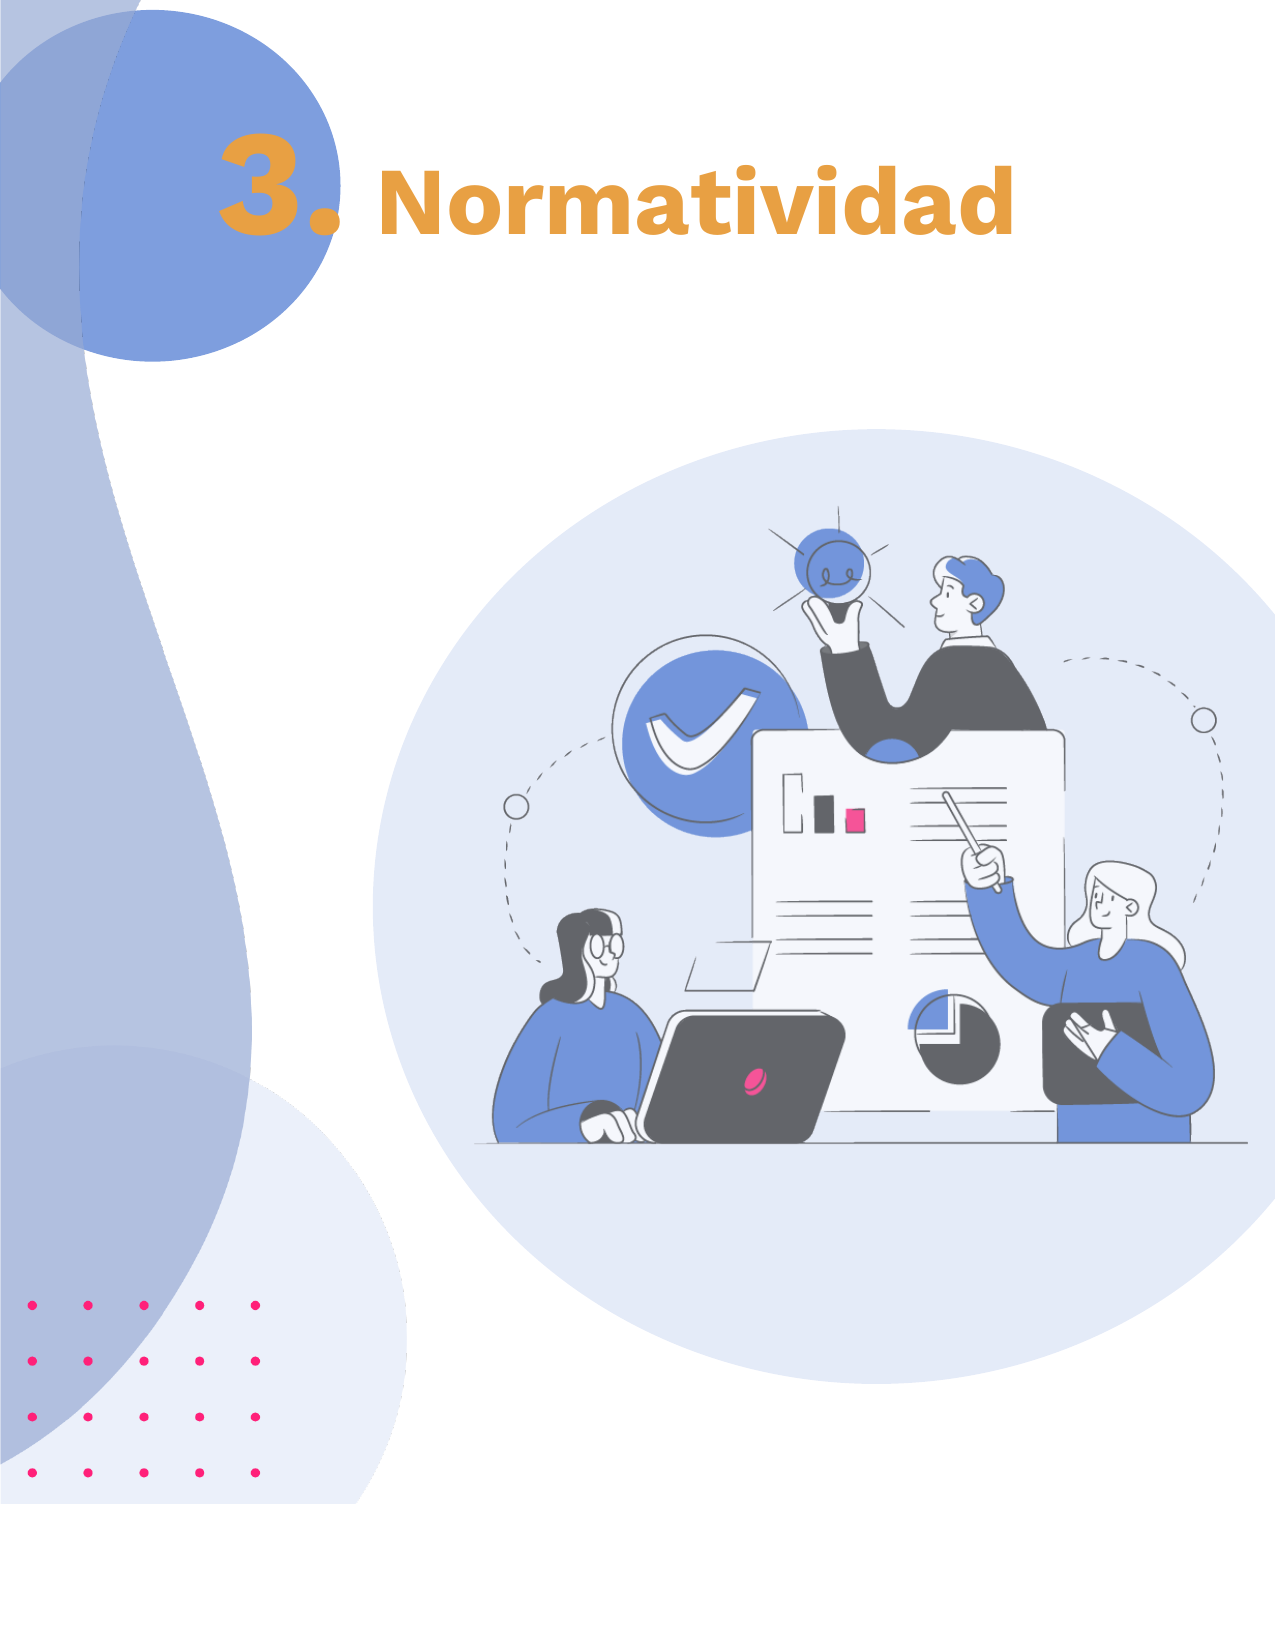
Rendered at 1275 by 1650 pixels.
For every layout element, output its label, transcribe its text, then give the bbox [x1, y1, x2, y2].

list Normatividad [215, 95, 1125, 271]
picture [0, 0, 407, 1504]
picture [447, 489, 1275, 1162]
